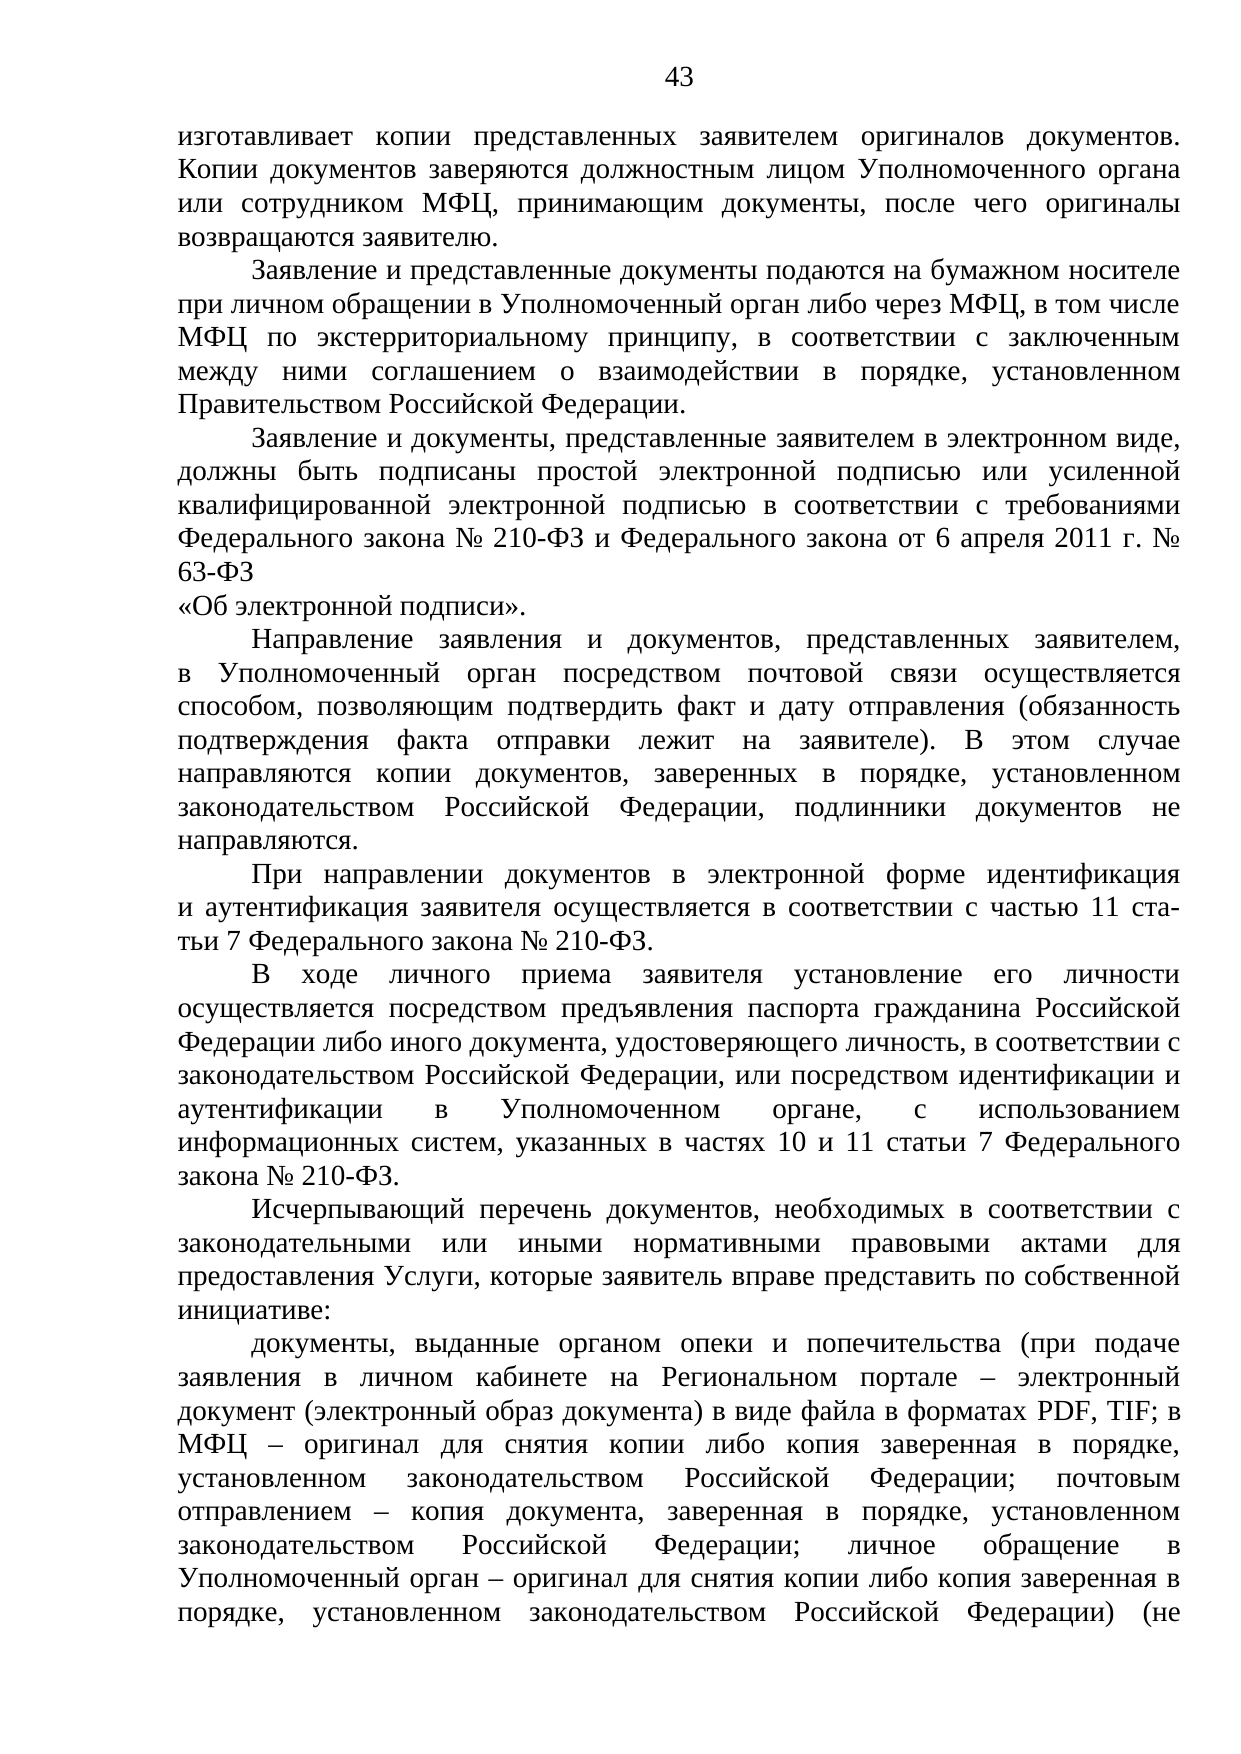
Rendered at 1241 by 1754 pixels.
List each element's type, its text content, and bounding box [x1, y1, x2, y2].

text При направлении документов в электронной форме идентификация и аутентификация заявителя осуществляется в соответствии с частью 11 ста- тьи 7 Федерального закона № 210-ФЗ. [177, 856, 1181, 957]
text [177, 118, 1181, 252]
text Заявление и документы, представленные заявителем в электронном виде, должны быть подписаны простой электронной подписью или усиленной квалифицированной электронной подписью в соответствии с требованиями Федерального закона № 210-ФЗ и Федерального закона от 6 апреля 2011 г. № 63-ФЗ «Об электронной подписи». [177, 420, 1181, 621]
text В ходе личного приема заявителя установление его личности осуществляется посредством предъявления паспорта гражданина Российской Федерации либо иного документа, удостоверяющего личность, в соответствии с законодательством Российской Федерации, или посредством идентификации и аутентификации в Уполномоченном органе, с использованием информационных систем, указанных в частях 10 и 11 статьи 7 Федерального закона № 210-ФЗ. [177, 957, 1181, 1191]
text Направление заявления и документов, представленных заявителем, в Уполномоченный орган посредством почтовой связи осуществляется способом, позволяющим подтвердить факт и дату отправления (обязанность подтверждения факта отправки лежит на заявителе). В этом случае направляются копии документов, заверенных в порядке, установленном законодательством Российской Федерации, подлинники документов не направляются. [177, 621, 1181, 856]
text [177, 1326, 1181, 1627]
text Заявление и представленные документы подаются на бумажном носителе при личном обращении в Уполномоченный орган либо через МФЦ, в том числе МФЦ по экстерриториальному принципу, в соответствии с заключенным между ними соглашением о взаимодействии в порядке, установленном Правительством Российской Федерации. [177, 252, 1181, 420]
text Исчерпывающий перечень документов, необходимых в соответствии с законодательными или иными нормативными правовыми актами для предоставления Услуги, которые заявитель вправе представить по собственной инициативе: [177, 1191, 1181, 1326]
